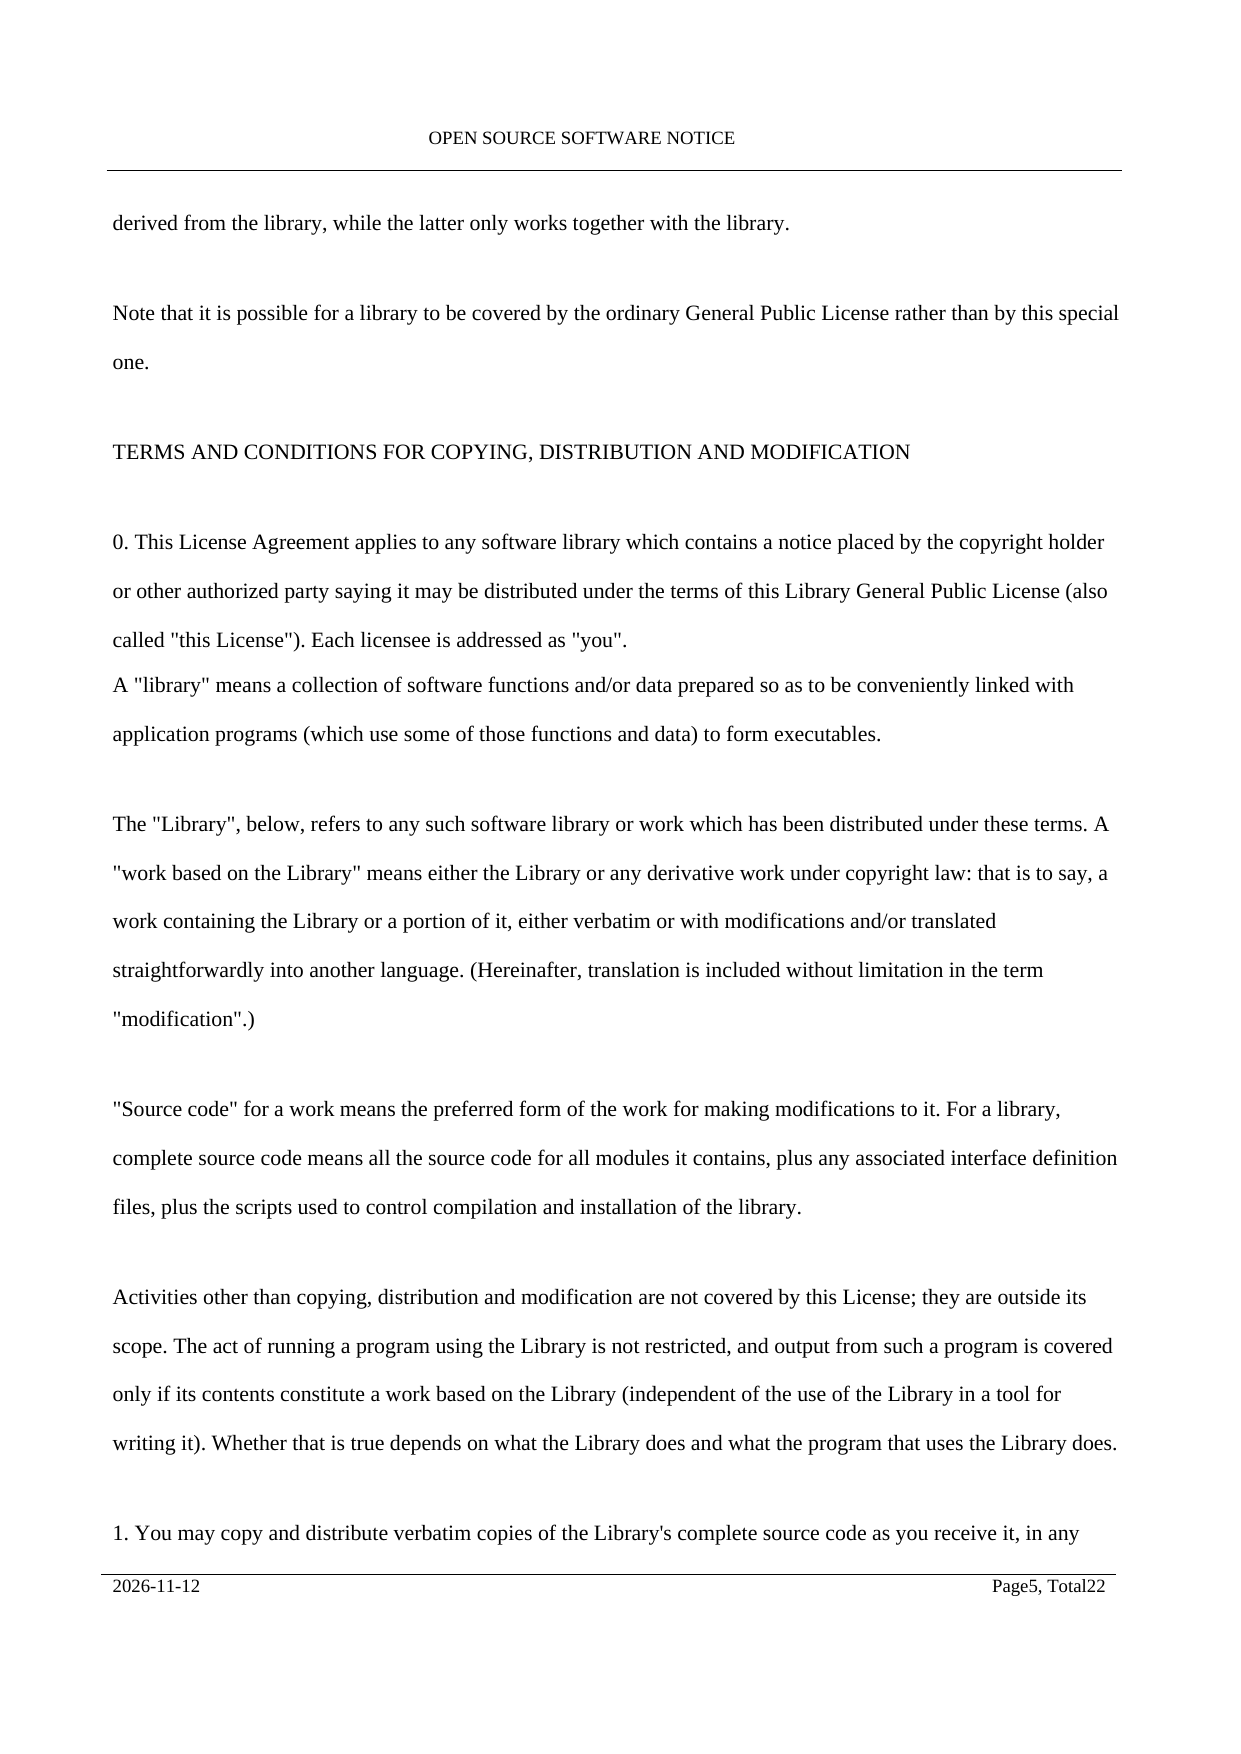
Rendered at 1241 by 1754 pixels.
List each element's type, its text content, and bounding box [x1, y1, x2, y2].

text Activities other than copying, distribution and modification are not covered by this License; they are outside its scope. The act of running a program using the Library is not restricted, and output from such a program is covered only if its contents constitute a work based on the Library (independent of the use of the Library in a tool for writing it). Whether that is true depends on what the Library does and what the program that uses the Library does. [112, 1280, 1128, 1459]
text "Source code" for a work means the preferred form of the work for making modifications to it. For a library, complete source code means all the source code for all modules it contains, plus any associated interface definition files, plus the scripts used to control compilation and installation of the library. [112, 1092, 1128, 1222]
text A "library" means a collection of software functions and/or data prepared so as to be conveniently linked with application programs (which use some of those functions and data) to form executables. [112, 668, 1128, 749]
text 0. This License Agreement applies to any software library which contains a notice placed by the copyright holder or other authorized party saying it may be distributed under the terms of this Library General Public License (also called "this License"). Each licensee is addressed as "you". [112, 526, 1128, 656]
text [112, 206, 1128, 239]
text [112, 1517, 1128, 1549]
text Note that it is possible for a library to be covered by the ordinary General Public License rather than by this special one. [112, 297, 1128, 378]
text TERMS AND CONDITIONS FOR COPYING, DISTRIBUTION AND MODIFICATION [112, 436, 1128, 468]
text The "Library", below, refers to any such software library or work which has been distributed under these terms. A "work based on the Library" means either the Library or any derivative work under copyright law: that is to say, a work containing the Library or a portion of it, either verbatim or with modifications and/or translated straightforwardly into another language. (Hereinafter, translation is included without limitation in the term "modification".) [112, 807, 1128, 1035]
